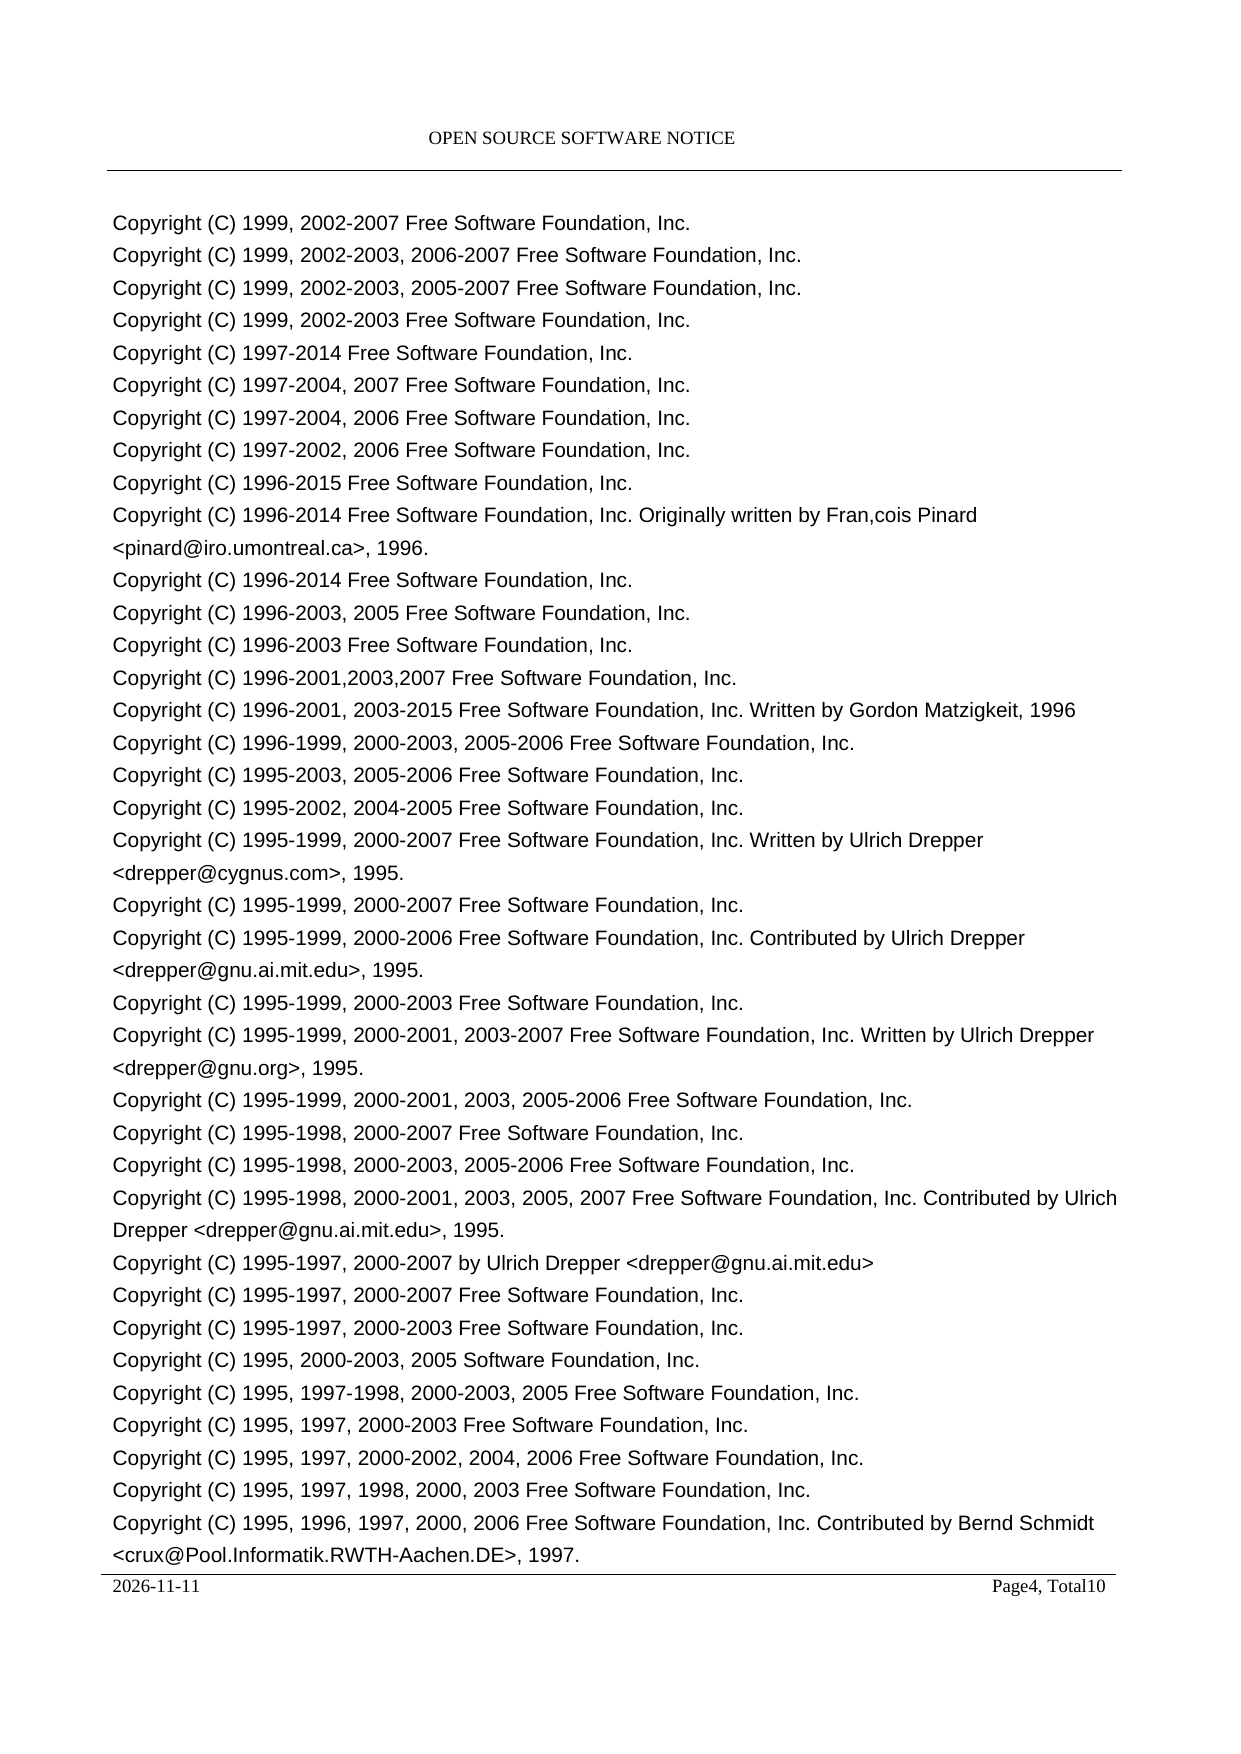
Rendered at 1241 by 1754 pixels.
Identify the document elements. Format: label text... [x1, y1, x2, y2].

text Copyright (C) 1995-1999, 2000-2007 Free Software Foundation, Inc. [112, 889, 1128, 921]
text Copyright (C) 1997-2004, 2006 Free Software Foundation, Inc. [112, 401, 1128, 434]
text Copyright (C) 1995-1997, 2000-2007 Free Software Foundation, Inc. [112, 1279, 1128, 1311]
text Copyright (C) 1995-2002, 2004-2005 Free Software Foundation, Inc. [112, 791, 1128, 824]
text Copyright (C) 1995, 2000-2003, 2005 Software Foundation, Inc. [112, 1344, 1128, 1376]
text Copyright (C) 1996-2003 Free Software Foundation, Inc. [112, 629, 1128, 661]
text Copyright (C) 1996-1999, 2000-2003, 2005-2006 Free Software Foundation, Inc. [112, 726, 1128, 759]
text Copyright (C) 1999, 2002-2003, 2005-2007 Free Software Foundation, Inc. [112, 271, 1128, 304]
text Copyright (C) 1999, 2002-2003 Free Software Foundation, Inc. [112, 304, 1128, 336]
text Copyright (C) 1995-1999, 2000-2003 Free Software Foundation, Inc. [112, 986, 1128, 1019]
text Copyright (C) 1995-1999, 2000-2001, 2003, 2005-2006 Free Software Foundation, Inc. [112, 1084, 1128, 1116]
text Copyright (C) 1997-2004, 2007 Free Software Foundation, Inc. [112, 369, 1128, 401]
text Copyright (C) 1995-1997, 2000-2003 Free Software Foundation, Inc. [112, 1311, 1128, 1344]
text Copyright (C) 1995, 1997-1998, 2000-2003, 2005 Free Software Foundation, Inc. [112, 1376, 1128, 1409]
text Copyright (C) 1999, 2002-2003, 2006-2007 Free Software Foundation, Inc. [112, 239, 1128, 271]
text Copyright (C) 1995-1999, 2000-2007 Free Software Foundation, Inc. Written by Ulrich Drepper <drepper@cygnus.com>, 1995. [112, 824, 1128, 889]
text Copyright (C) 1996-2014 Free Software Foundation, Inc. Originally written by Fran,cois Pinard <pinard@iro.umontreal.ca>, 1996. [112, 499, 1128, 564]
text Copyright (C) 1995-1998, 2000-2001, 2003, 2005, 2007 Free Software Foundation, Inc. Contributed by Ulrich Drepper <drepper@gnu.ai.mit.edu>, 1995. [112, 1181, 1128, 1246]
text Copyright (C) 1999, 2002-2007 Free Software Foundation, Inc. [112, 206, 1128, 239]
text Copyright (C) 1996-2003, 2005 Free Software Foundation, Inc. [112, 596, 1128, 629]
text Copyright (C) 1995-1998, 2000-2007 Free Software Foundation, Inc. [112, 1116, 1128, 1149]
text Copyright (C) 1996-2001, 2003-2015 Free Software Foundation, Inc. Written by Gordon Matzigkeit, 1996 [112, 694, 1128, 726]
text Copyright (C) 1997-2002, 2006 Free Software Foundation, Inc. [112, 434, 1128, 466]
text Copyright (C) 1995-2003, 2005-2006 Free Software Foundation, Inc. [112, 759, 1128, 791]
text Copyright (C) 1997-2014 Free Software Foundation, Inc. [112, 336, 1128, 369]
text Copyright (C) 1995, 1997, 2000-2003 Free Software Foundation, Inc. [112, 1409, 1128, 1441]
text Copyright (C) 1996-2014 Free Software Foundation, Inc. [112, 564, 1128, 596]
text Copyright (C) 1995, 1997, 2000-2002, 2004, 2006 Free Software Foundation, Inc. [112, 1441, 1128, 1474]
text Copyright (C) 1995-1997, 2000-2007 by Ulrich Drepper <drepper@gnu.ai.mit.edu> [112, 1246, 1128, 1279]
text Copyright (C) 1995, 1997, 1998, 2000, 2003 Free Software Foundation, Inc. [112, 1474, 1128, 1506]
text Copyright (C) 1995-1999, 2000-2001, 2003-2007 Free Software Foundation, Inc. Written by Ulrich Drepper <drepper@gnu.org>, 1995. [112, 1019, 1128, 1084]
text Copyright (C) 1995, 1996, 1997, 2000, 2006 Free Software Foundation, Inc. Contributed by Bernd Schmidt <crux@Pool.Informatik.RWTH-Aachen.DE>, 1997. [112, 1506, 1128, 1571]
text Copyright (C) 1996-2001,2003,2007 Free Software Foundation, Inc. [112, 661, 1128, 694]
text Copyright (C) 1996-2015 Free Software Foundation, Inc. [112, 466, 1128, 499]
text Copyright (C) 1995-1999, 2000-2006 Free Software Foundation, Inc. Contributed by Ulrich Drepper <drepper@gnu.ai.mit.edu>, 1995. [112, 921, 1128, 986]
text Copyright (C) 1995-1998, 2000-2003, 2005-2006 Free Software Foundation, Inc. [112, 1149, 1128, 1181]
